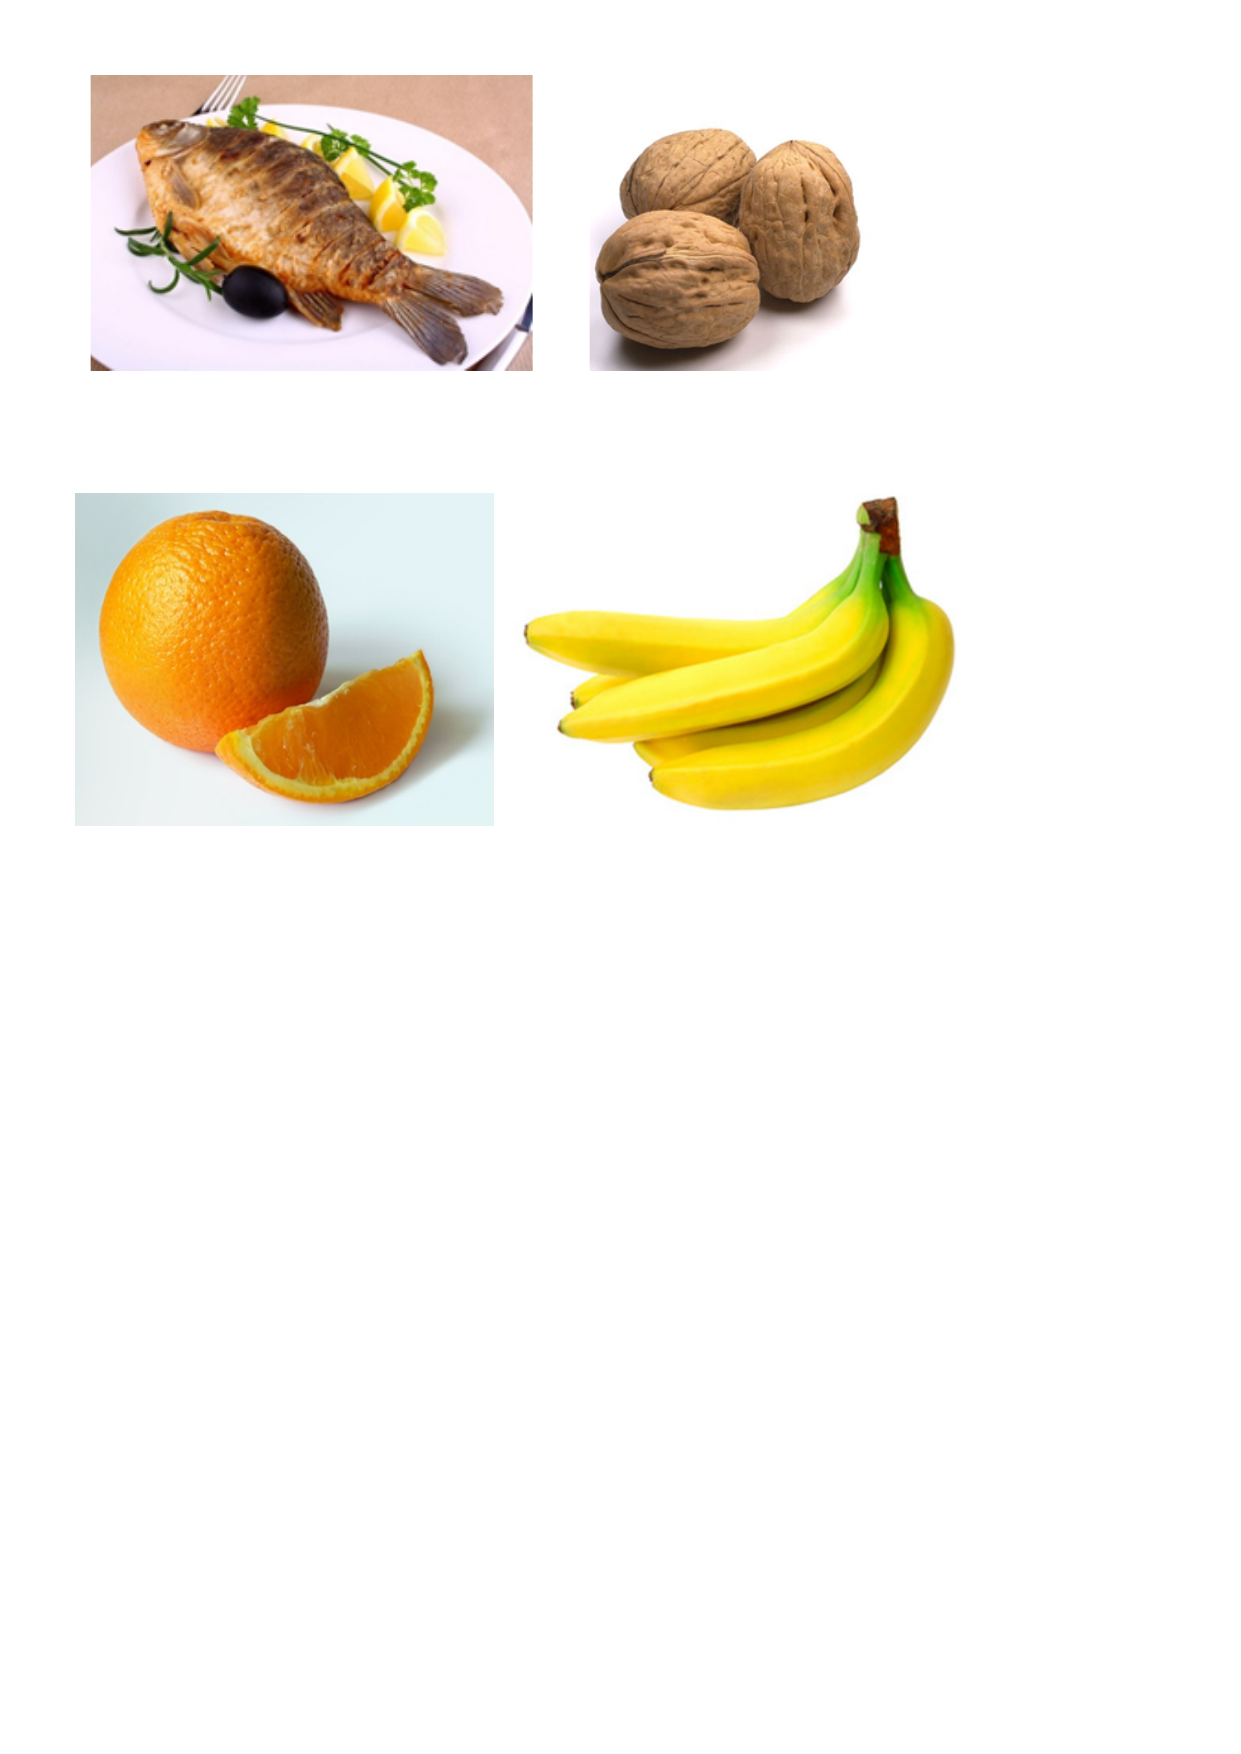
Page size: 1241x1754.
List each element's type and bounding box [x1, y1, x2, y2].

picture [90, 75, 533, 371]
picture [75, 493, 494, 826]
picture [514, 483, 973, 826]
picture [589, 120, 873, 371]
